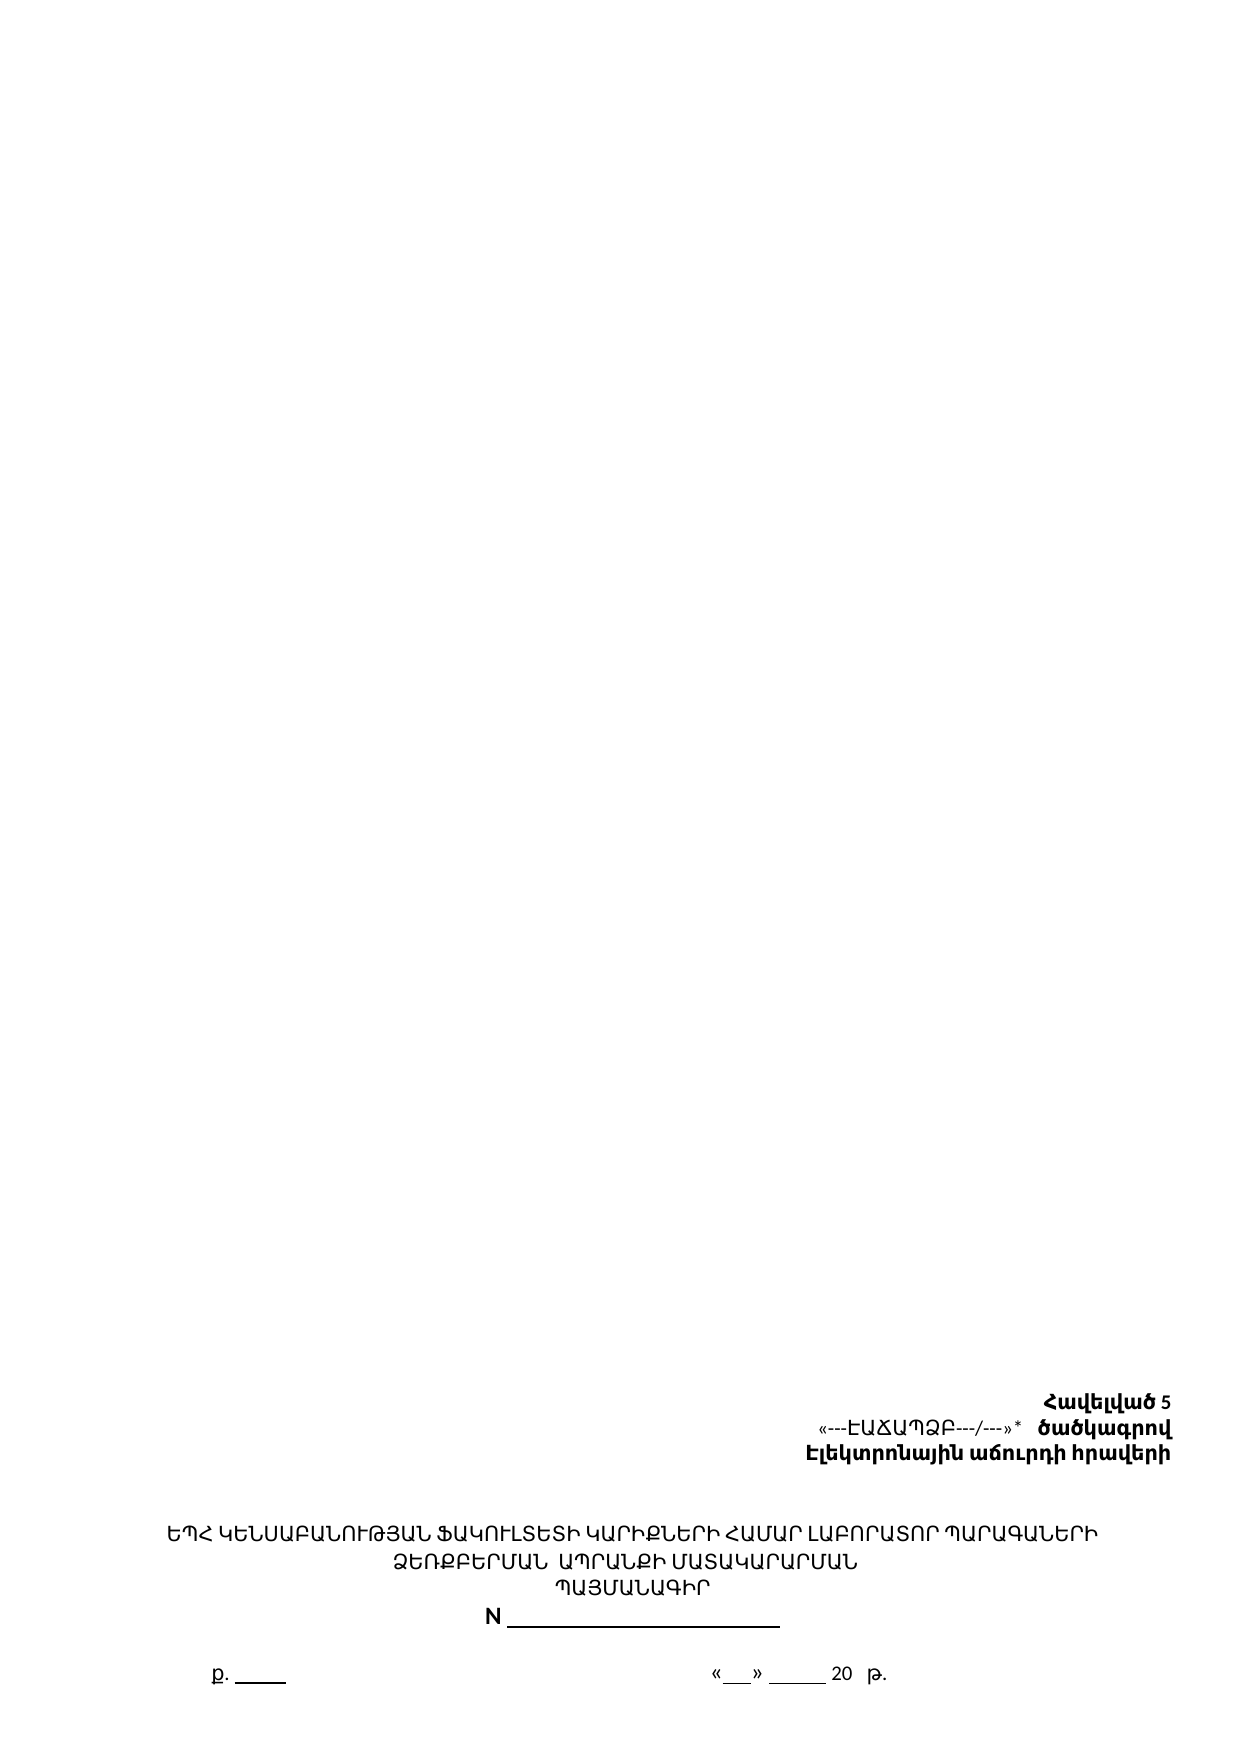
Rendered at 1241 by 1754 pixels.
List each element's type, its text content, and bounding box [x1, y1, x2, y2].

text Էլեկտրոնային աճուրդի հրավերի [94, 1440, 1171, 1466]
text «---ԷԱՃԱՊՁԲ---/---»* ծածկագրով [94, 1415, 1171, 1440]
text ք. « » 20 թ. [94, 1656, 1171, 1687]
text N [79, 1601, 1171, 1631]
text ԵՊՀ ԿԵՆՍԱԲԱՆՈՒԹՅԱՆ ՖԱԿՈՒԼՏԵՏԻ ԿԱՐԻՔՆԵՐԻ ՀԱՄԱՐ ԼԱԲՈՐԱՏՈՐ ՊԱՐԱԳԱՆԵՐԻ ՁԵՌՔԲԵՐՄԱՆ ԱՊՐԱՆՔԻ ՄԱՏԱԿԱՐԱՐՄԱՆ [79, 1522, 1171, 1575]
text Հավելված 5 [94, 1389, 1171, 1415]
text ՊԱՅՄԱՆԱԳԻՐ [79, 1575, 1171, 1601]
